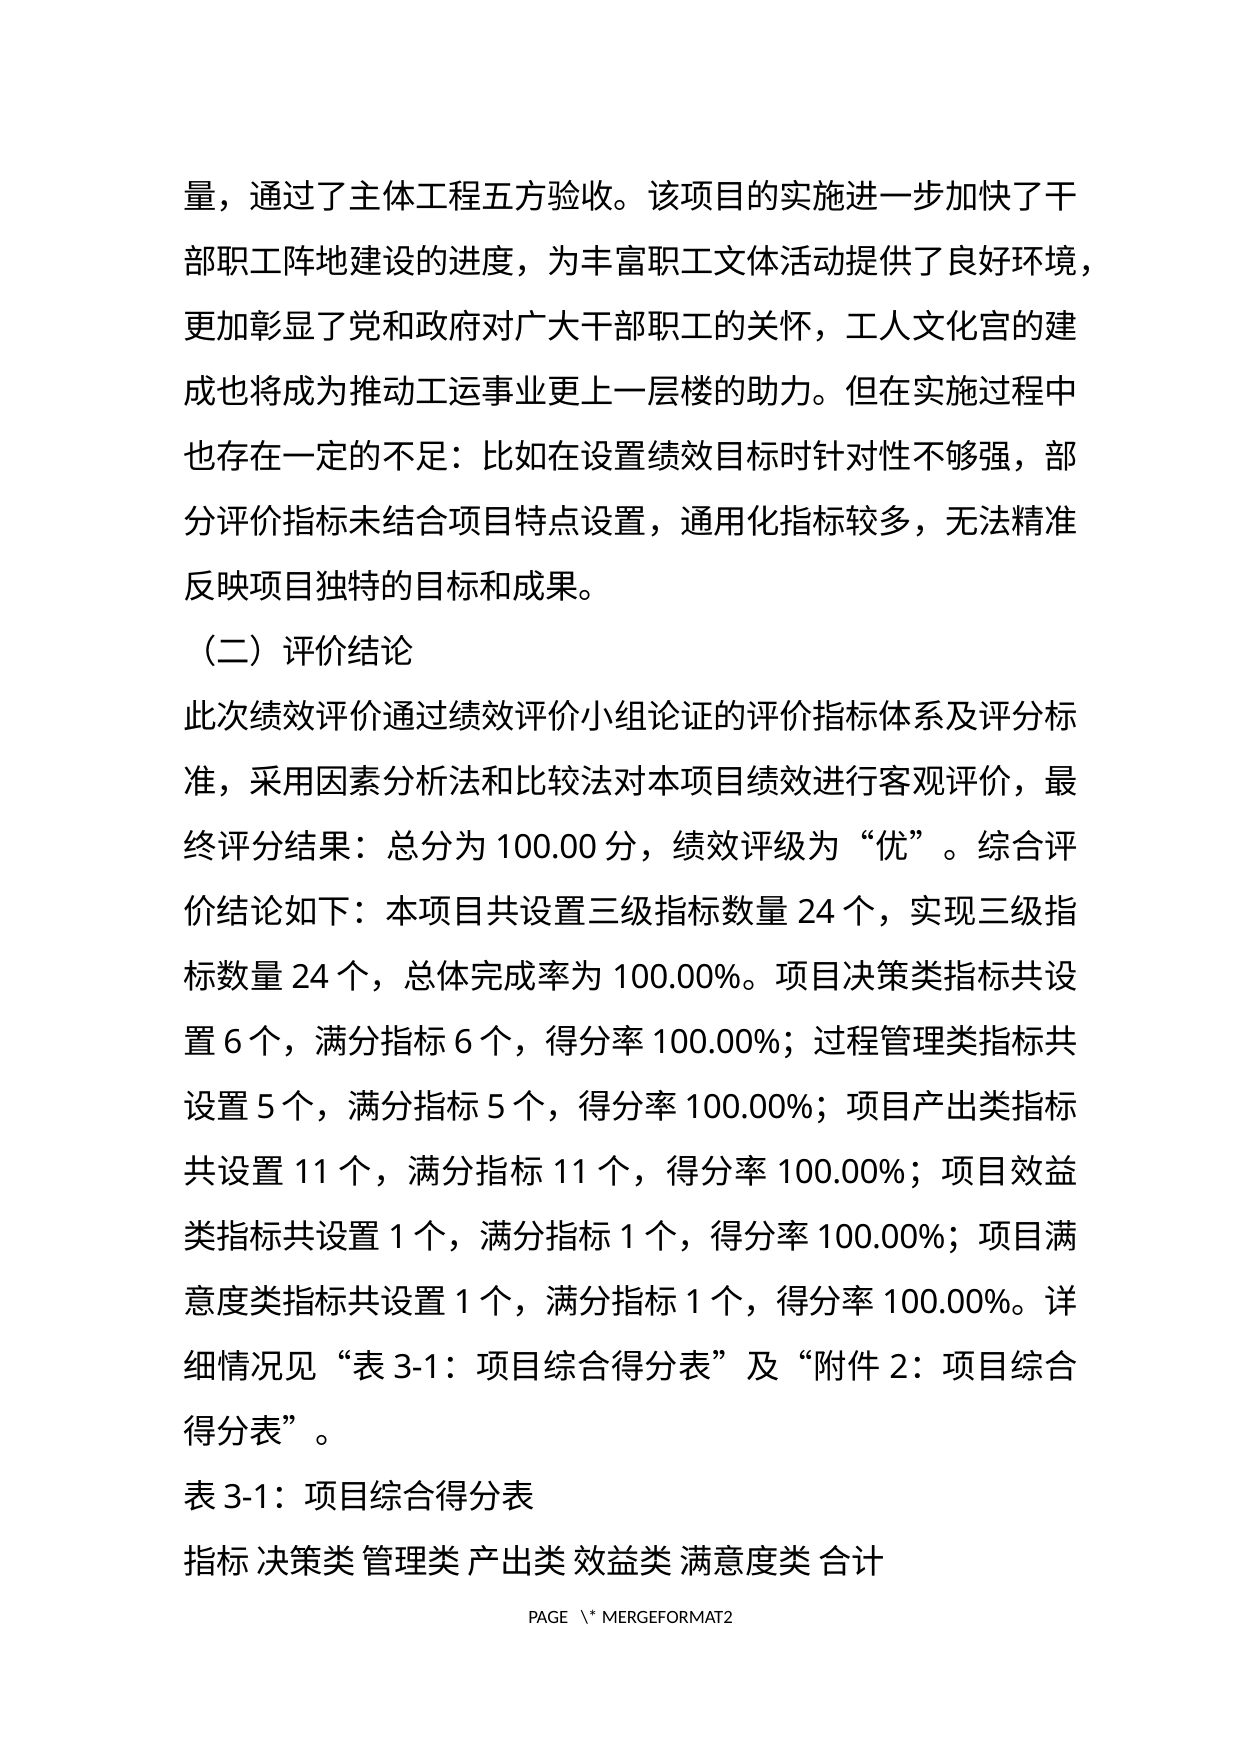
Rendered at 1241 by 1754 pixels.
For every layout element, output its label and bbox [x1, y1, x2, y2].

text [183, 162, 1078, 1592]
